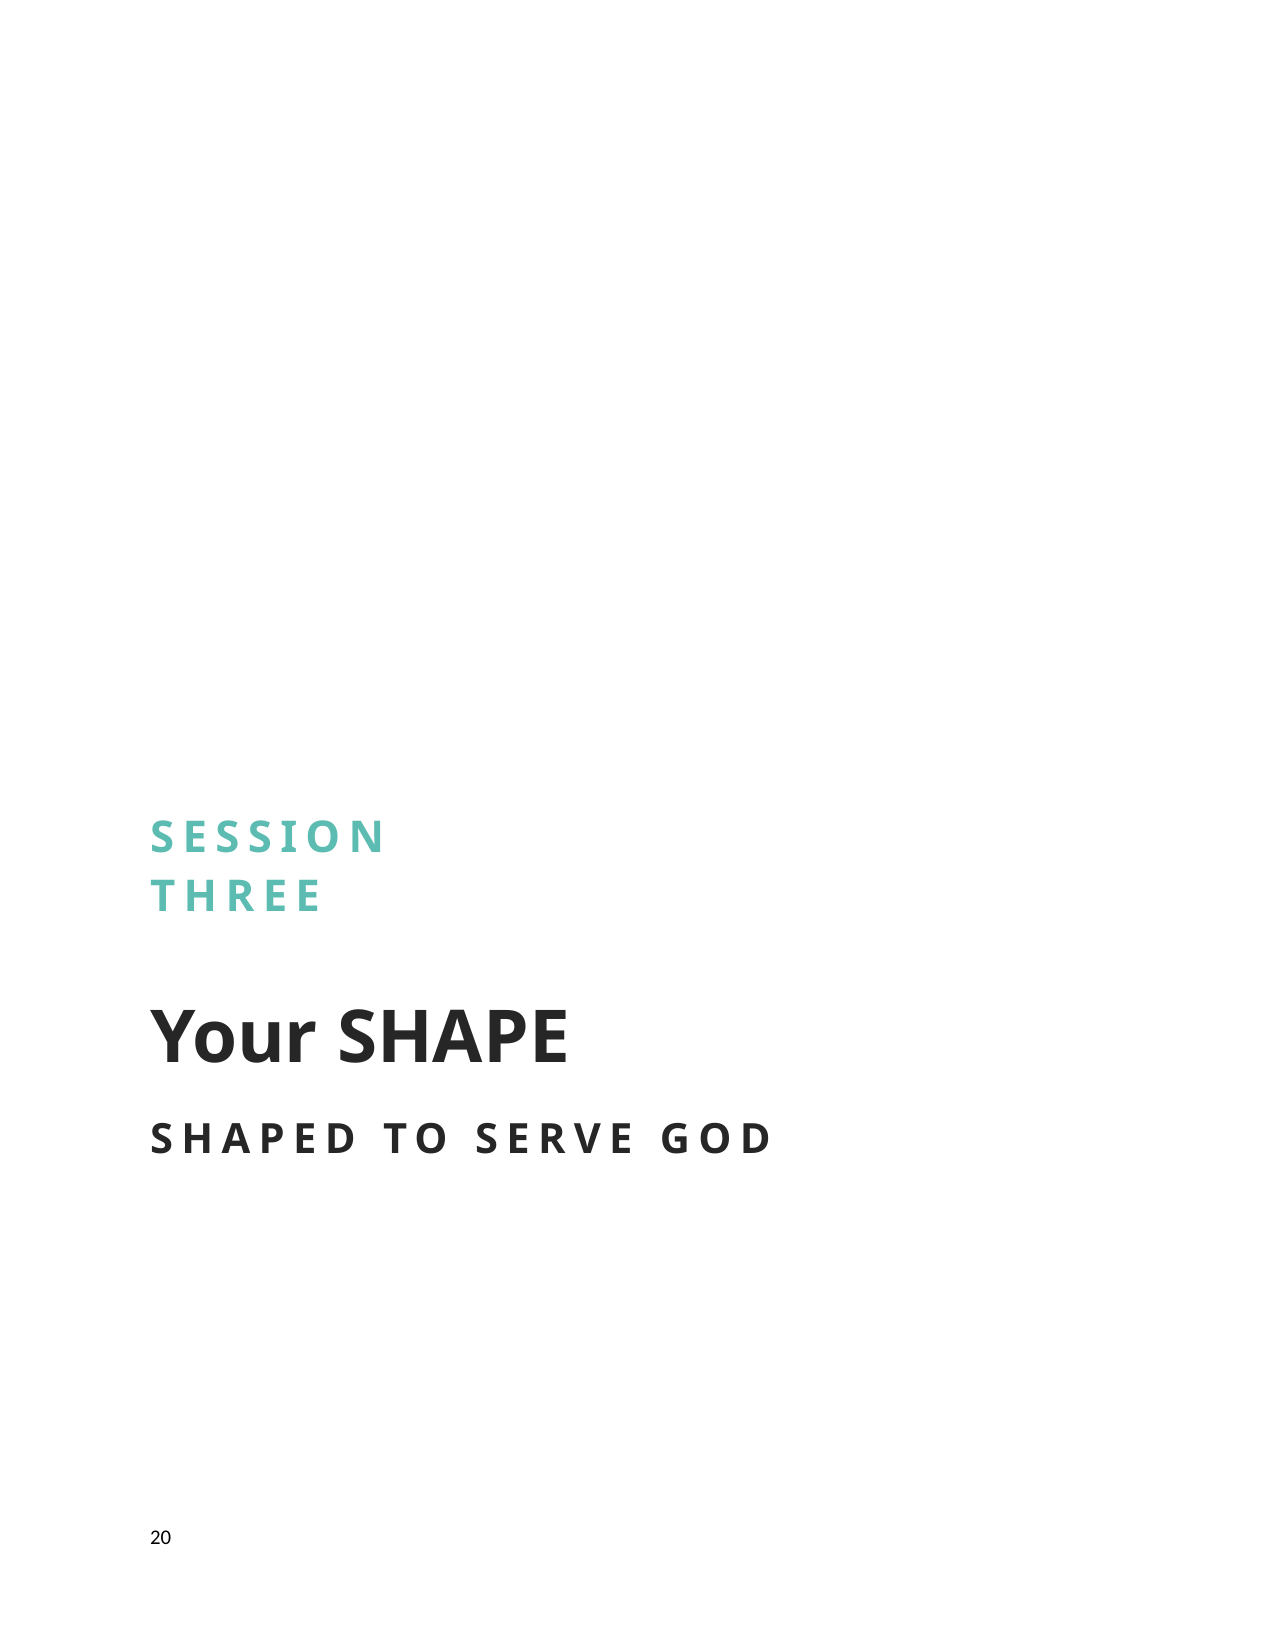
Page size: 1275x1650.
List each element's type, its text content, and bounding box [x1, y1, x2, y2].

text SHAPED TO SERVE GOD [150, 1108, 1125, 1165]
text Your SHAPE [150, 984, 1125, 1083]
text THREE [150, 865, 1275, 924]
text SESSION [150, 805, 1125, 865]
